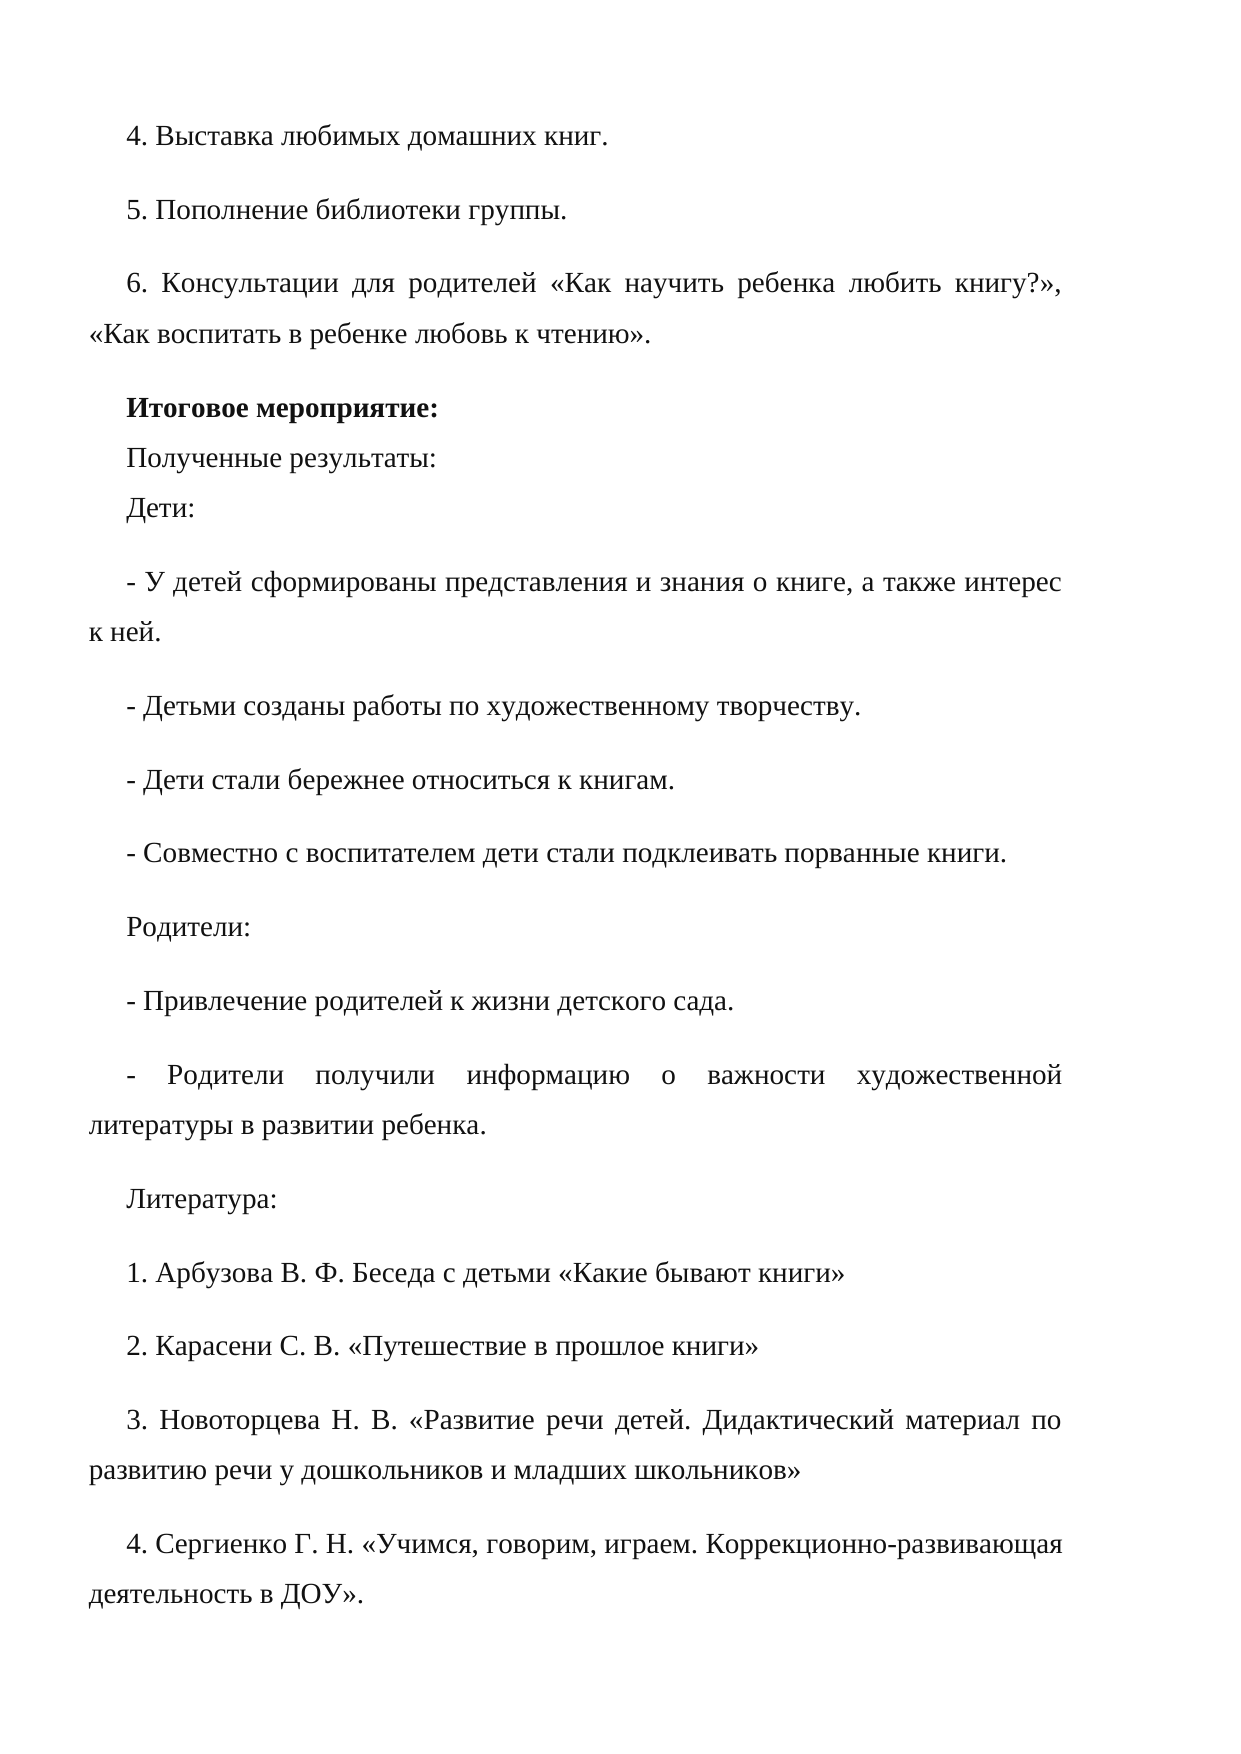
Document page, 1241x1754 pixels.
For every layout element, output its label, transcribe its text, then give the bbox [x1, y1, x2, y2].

text - Детьми созданы работы по художественному творчеству. [88, 688, 1063, 722]
text Литература: [88, 1181, 1063, 1214]
text Родители: [88, 909, 1063, 943]
text - Совместно с воспитателем дети стали подклеивать порванные книги. [88, 836, 1063, 869]
text Полученные результаты: [88, 440, 1063, 473]
text 4. Сергиенко Г. Н. «Учимся, говорим, играем. Коррекционно-развивающая деятельность в ДОУ». [88, 1526, 1063, 1610]
text 3. Новоторцева Н. В. «Развитие речи детей. Дидактический материал по развитию речи у дошкольников и младших школьников» [88, 1402, 1063, 1486]
text Дети: [88, 490, 1063, 524]
text - Привлечение родителей к жизни детского сада. [88, 983, 1063, 1017]
text - Родители получили информацию о важности художественной литературы в развитии ребенка. [88, 1057, 1063, 1141]
text - У детей сформированы представления и знания о книге, а также интерес к ней. [88, 564, 1063, 648]
text 4. Выставка любимых домашних книг. [88, 118, 1063, 152]
text - Дети стали бережнее относиться к книгам. [88, 762, 1063, 795]
text 1. Арбузова В. Ф. Беседа с детьми «Какие бывают книги» [88, 1255, 1063, 1288]
text Итоговое мероприятие: [88, 390, 1063, 423]
text 2. Карасени С. В. «Путешествие в прошлое книги» [88, 1328, 1063, 1362]
text 6. Консультации для родителей «Как научить ребенка любить книгу?», «Как воспитать в ребенке любовь к чтению». [88, 266, 1063, 349]
text 5. Пополнение библиотеки группы. [88, 192, 1063, 225]
